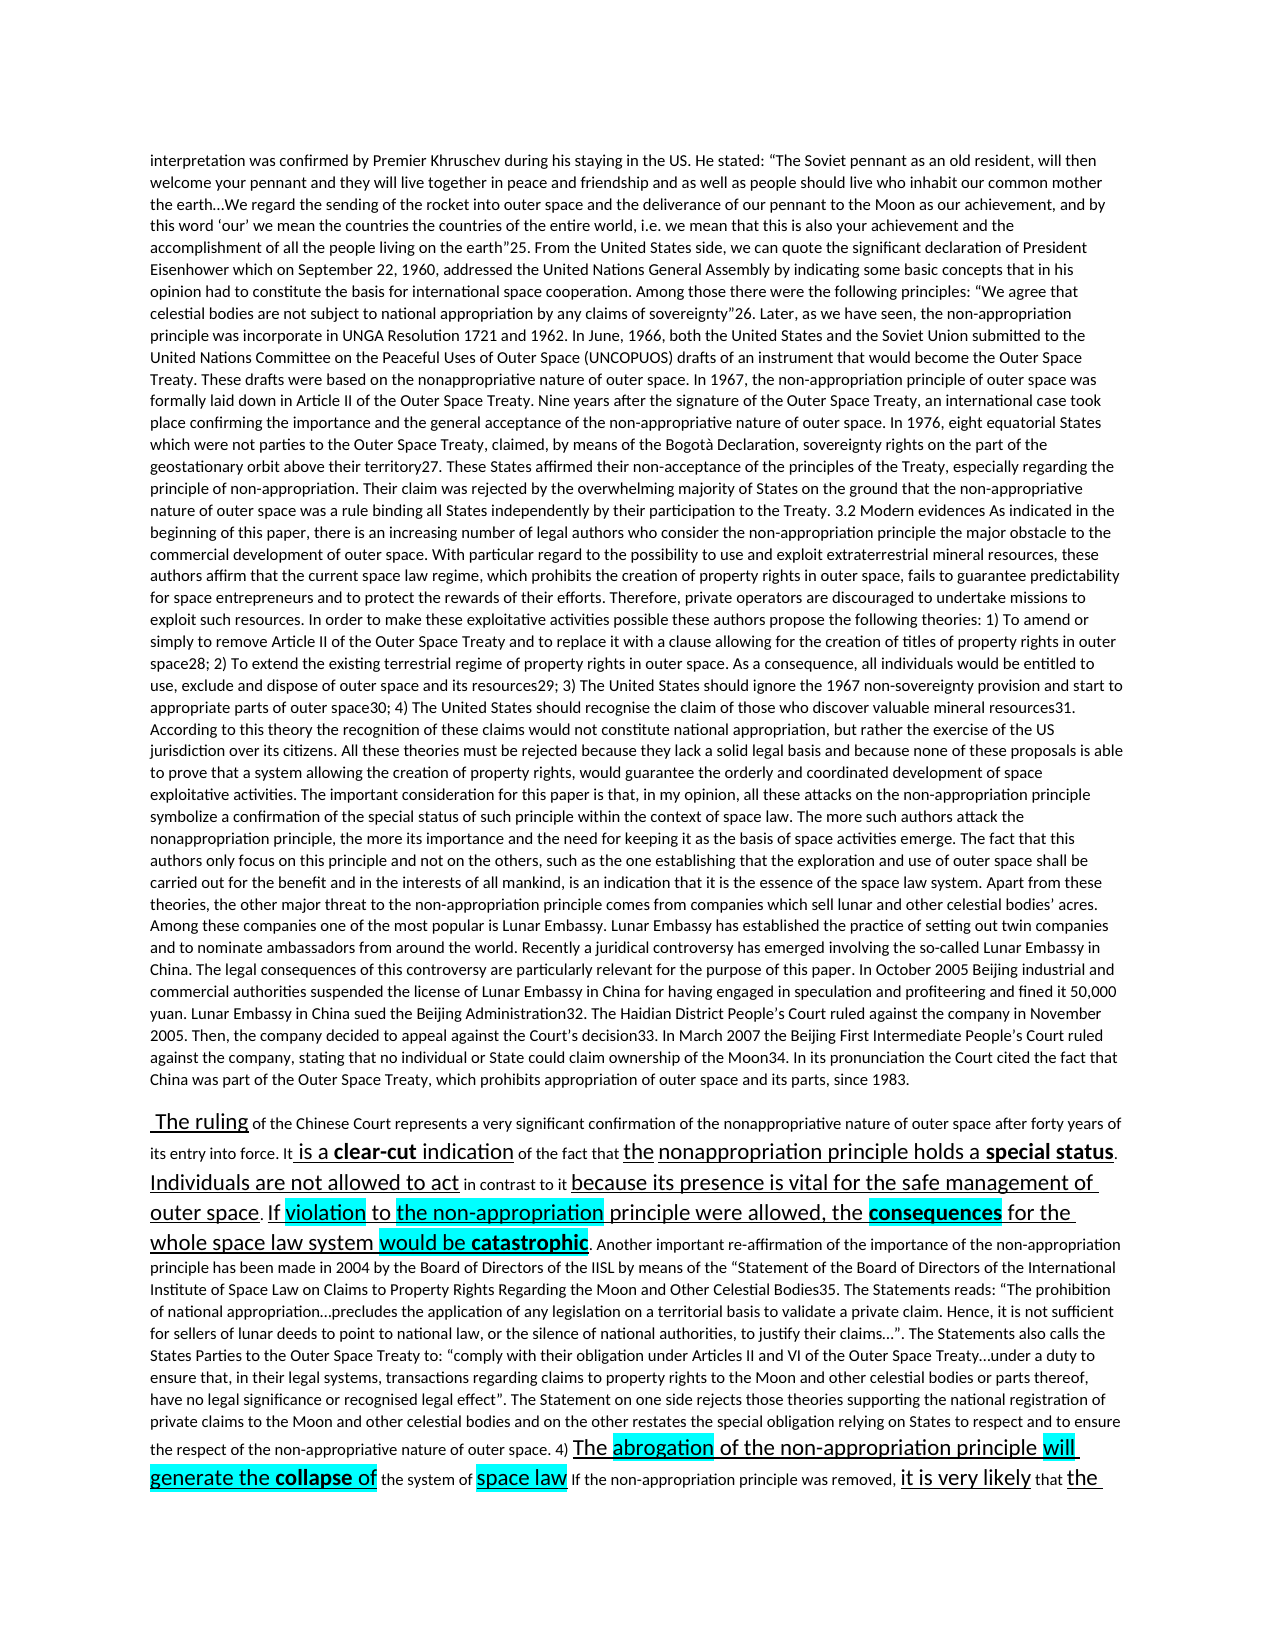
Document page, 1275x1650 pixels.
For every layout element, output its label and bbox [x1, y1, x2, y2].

text [150, 150, 1125, 1089]
text [150, 1107, 1125, 1492]
